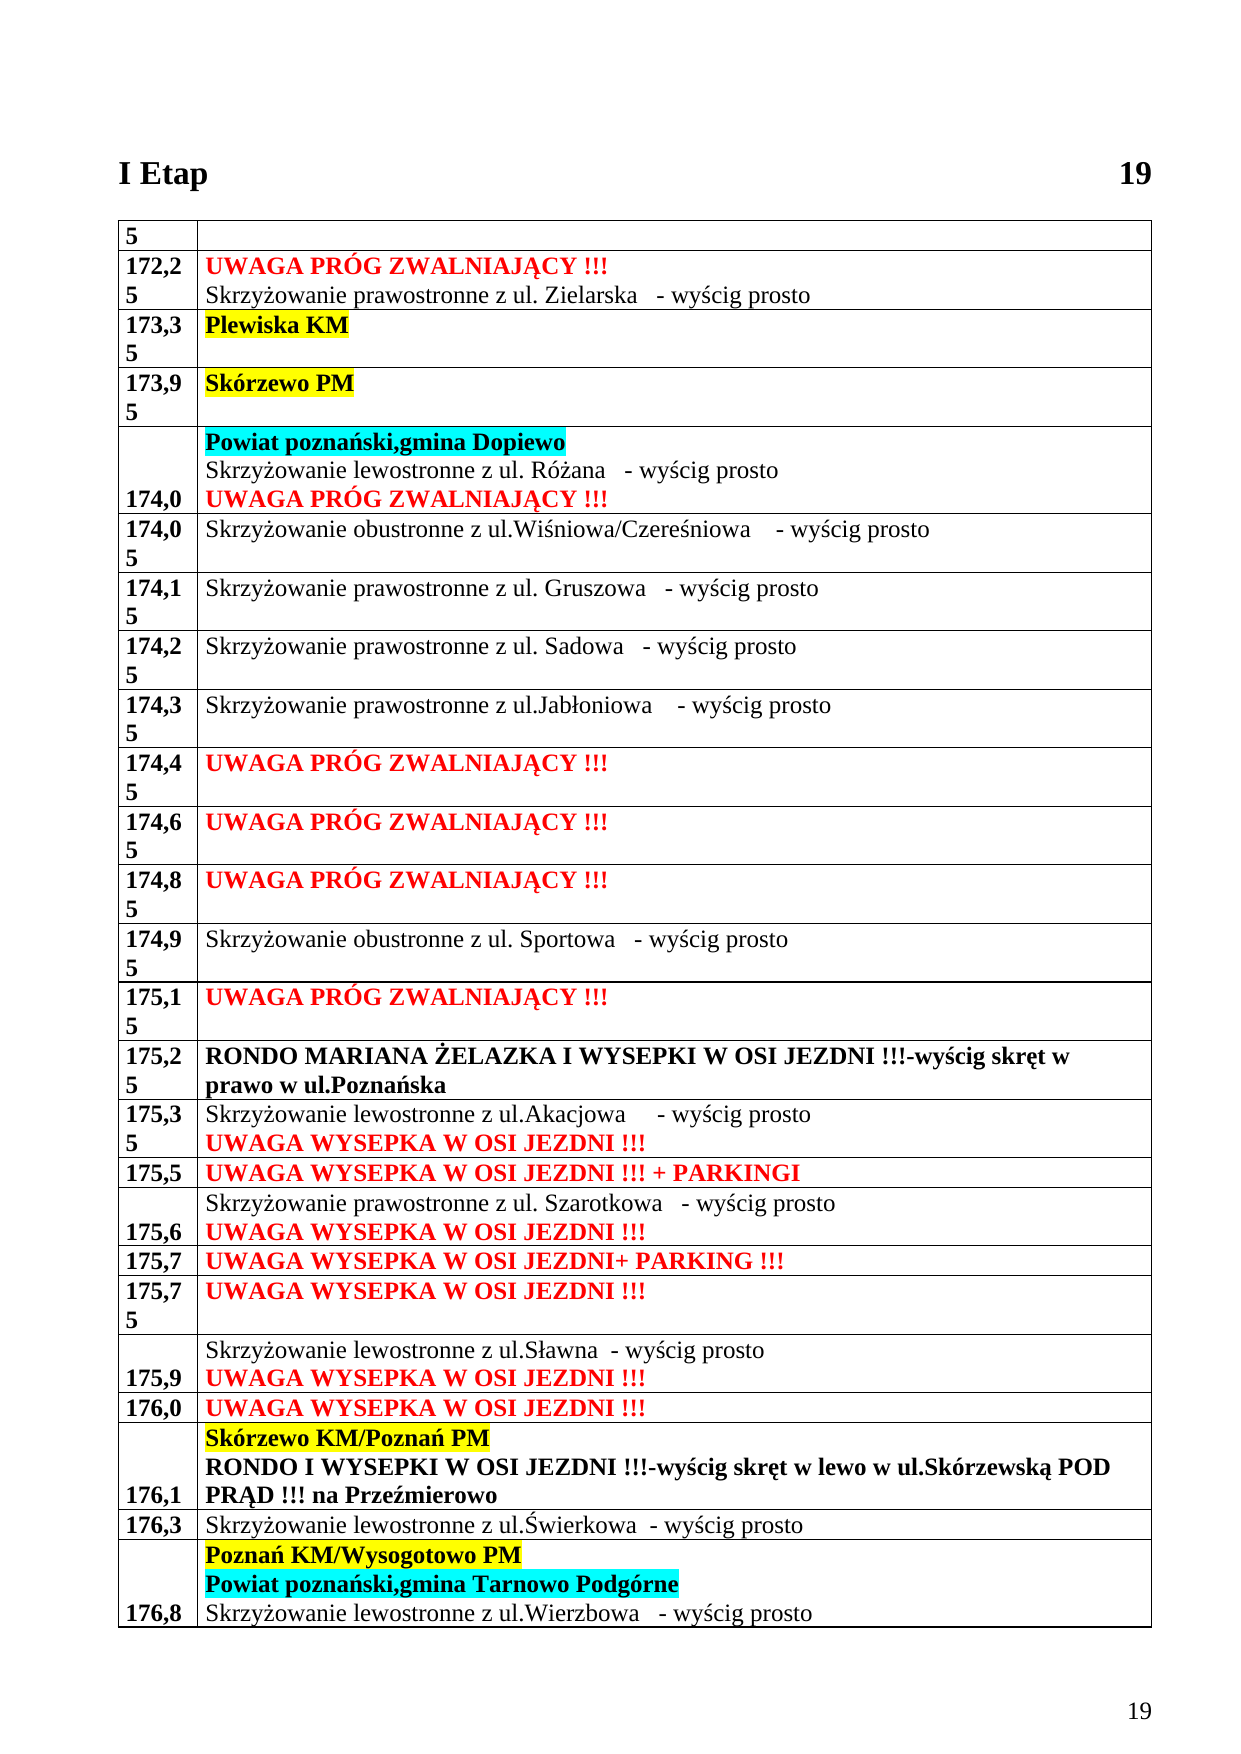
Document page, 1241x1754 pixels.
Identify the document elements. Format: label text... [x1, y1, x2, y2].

table_cell 176,0 [119, 1393, 197, 1422]
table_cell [198, 221, 1151, 250]
table_cell 174,25 [119, 631, 197, 689]
table_cell 175,9 [119, 1335, 197, 1392]
table_cell 176,1 [119, 1423, 197, 1509]
table_cell UWAGA PRÓG ZWALNIAJĄCY !!! [198, 865, 1151, 923]
table_cell UWAGA PRÓG ZWALNIAJĄCY !!! [198, 748, 1151, 806]
table_cell 174,0 [119, 427, 197, 513]
table_cell 175,5 [119, 1158, 197, 1187]
table_cell 174,15 [119, 573, 197, 630]
table_cell Skrzyżowanie prawostronne z ul. Gruszowa - wyścig prosto [198, 573, 1151, 630]
table_cell 176,3 [119, 1510, 197, 1539]
table_cell Poznań KM/Wysogotowo PM Powiat poznański,gmina Tarnowo Podgórne Skrzyżowanie lewostronne z ul.Wierzbowa - wyścig prosto [198, 1540, 1151, 1626]
table_cell Skrzyżowanie obustronne z ul.Wiśniowa/Czereśniowa - wyścig prosto [198, 514, 1151, 572]
table_cell 172,15 [119, 221, 197, 250]
table_cell 175,25 [119, 1041, 197, 1098]
table_cell Skórzewo KM/Poznań PM RONDO I WYSEPKI W OSI JEZDNI !!!-wyścig skręt w lewo w ul.Skórzewską POD PRĄD !!! na Przeźmierowo [198, 1423, 1151, 1509]
table_cell 175,7 [119, 1246, 197, 1275]
table_cell 175,35 [119, 1100, 197, 1157]
table_cell Skrzyżowanie prawostronne z ul. Szarotkowa - wyścig prosto UWAGA WYSEPKA W OSI JEZDNI !!! [198, 1188, 1151, 1245]
table_cell RONDO MARIANA ŻELAZKA I WYSEPKI W OSI JEZDNI !!!-wyścig skręt w prawo w ul.Poznańska [198, 1041, 1151, 1098]
table_cell 172,25 [119, 251, 197, 309]
table_cell UWAGA PRÓG ZWALNIAJĄCY !!! Skrzyżowanie prawostronne z ul. Zielarska - wyścig prosto [198, 251, 1151, 309]
table_cell 173,95 [119, 368, 197, 426]
table_cell 174,85 [119, 865, 197, 923]
table_cell 174,45 [119, 748, 197, 806]
table_cell Skrzyżowanie obustronne z ul. Sportowa - wyścig prosto [198, 924, 1151, 981]
table_cell 175,75 [119, 1276, 197, 1334]
table_cell Skrzyżowanie prawostronne z ul.Jabłoniowa - wyścig prosto [198, 690, 1151, 747]
table_cell 175,15 [119, 983, 197, 1040]
table_cell Plewiska KM [198, 310, 1151, 367]
table_cell UWAGA PRÓG ZWALNIAJĄCY !!! [198, 807, 1151, 864]
table_cell Skrzyżowanie prawostronne z ul. Sadowa - wyścig prosto [198, 631, 1151, 689]
table_cell UWAGA WYSEPKA W OSI JEZDNI+ PARKING !!! [198, 1246, 1151, 1275]
table_cell Skórzewo PM [198, 368, 1151, 426]
table_cell 174,95 [119, 924, 197, 981]
table_cell UWAGA PRÓG ZWALNIAJĄCY !!! [198, 983, 1151, 1040]
table_cell 174,05 [119, 514, 197, 572]
table_cell UWAGA WYSEPKA W OSI JEZDNI !!! [198, 1393, 1151, 1422]
table_cell Powiat poznański,gmina Dopiewo Skrzyżowanie lewostronne z ul. Różana - wyścig prosto UWAGA PRÓG ZWALNIAJĄCY !!! [198, 427, 1151, 513]
table_cell 176,8 [119, 1540, 197, 1626]
table_cell 175,6 [119, 1188, 197, 1245]
table_cell UWAGA WYSEPKA W OSI JEZDNI !!! [198, 1276, 1151, 1334]
table_cell 174,35 [119, 690, 197, 747]
table_cell Skrzyżowanie lewostronne z ul.Świerkowa - wyścig prosto [198, 1510, 1151, 1539]
table_cell Skrzyżowanie lewostronne z ul.Sławna - wyścig prosto UWAGA WYSEPKA W OSI JEZDNI !!! [198, 1335, 1151, 1392]
table_cell UWAGA WYSEPKA W OSI JEZDNI !!! + PARKINGI [198, 1158, 1151, 1187]
table_cell Skrzyżowanie lewostronne z ul.Akacjowa - wyścig prosto UWAGA WYSEPKA W OSI JEZDNI !!! [198, 1100, 1151, 1157]
table_cell 173,35 [119, 310, 197, 367]
table_cell 174,65 [119, 807, 197, 864]
